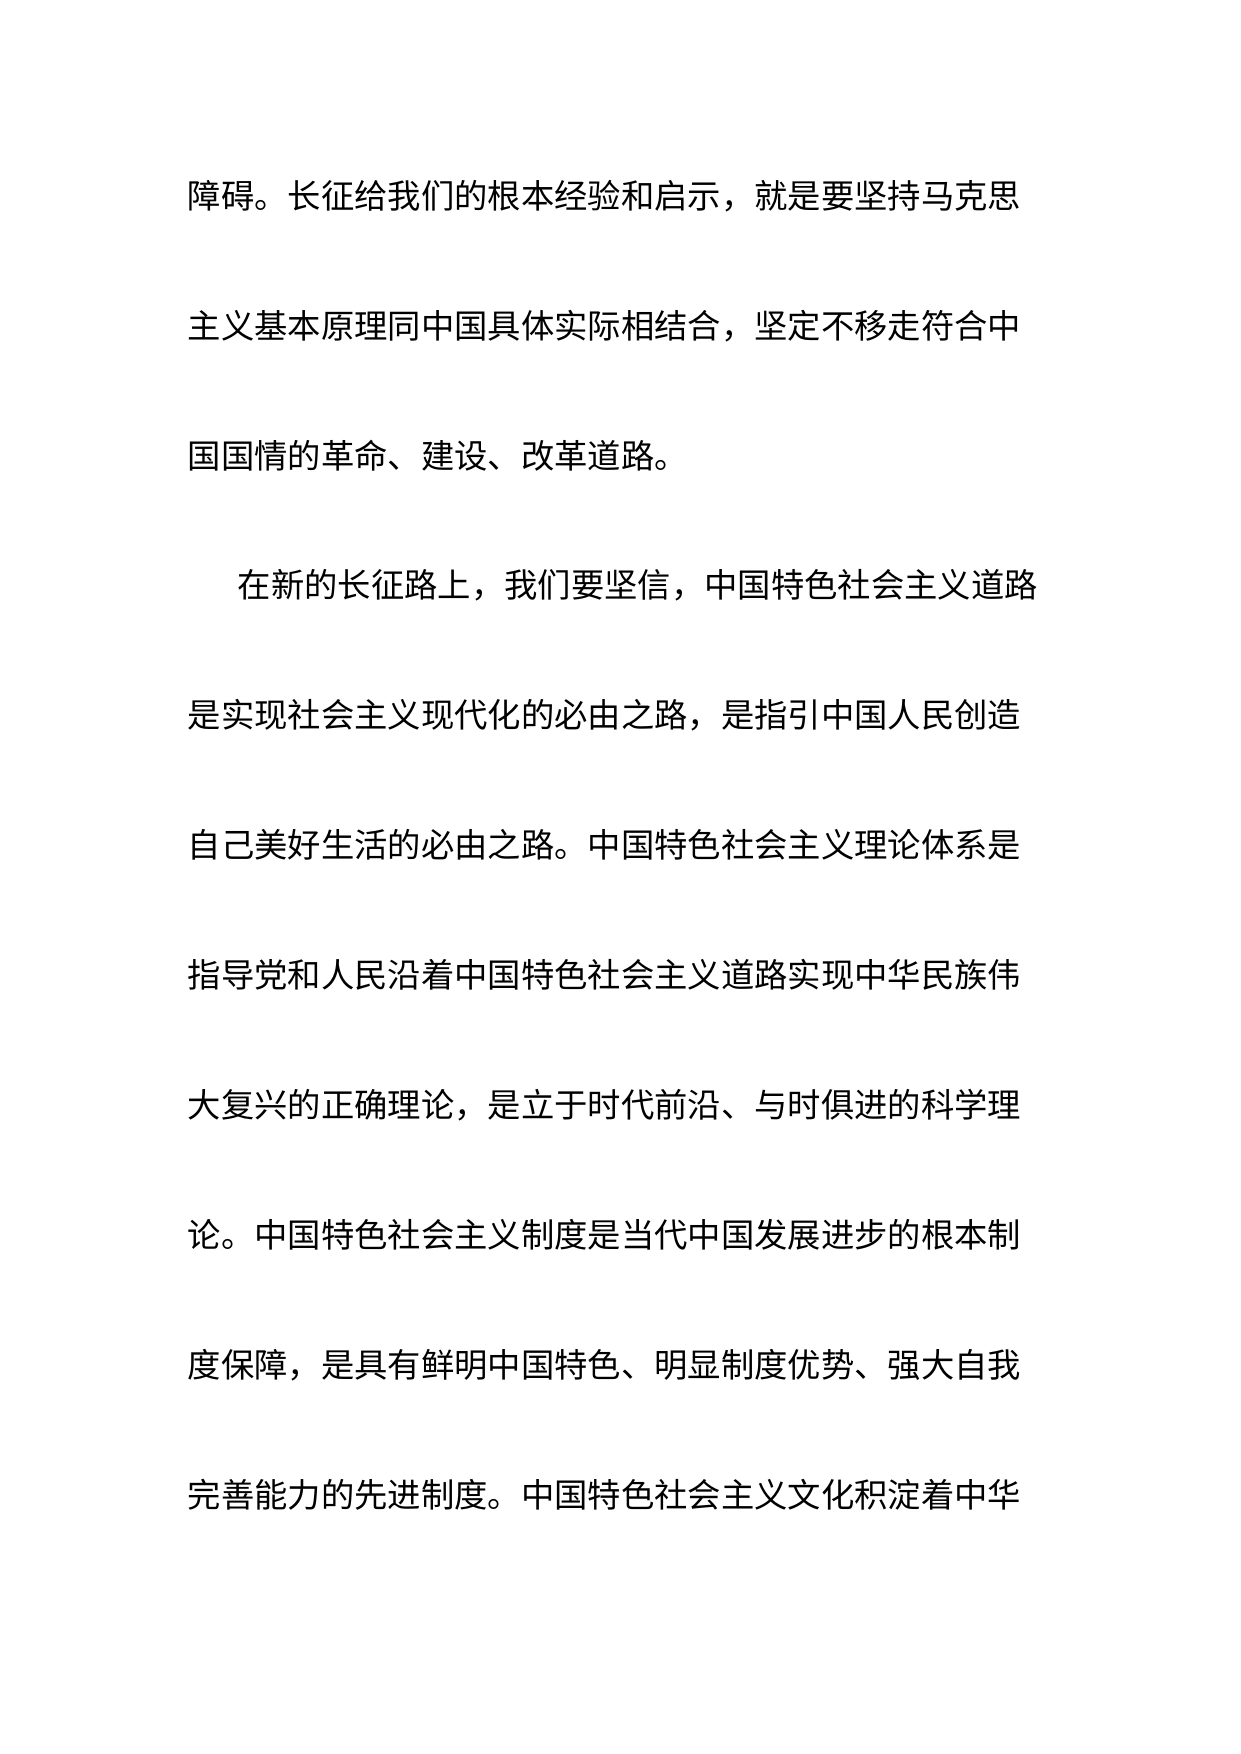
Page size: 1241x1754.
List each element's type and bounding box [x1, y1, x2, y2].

text [187, 162, 1053, 487]
text [187, 551, 1053, 1526]
